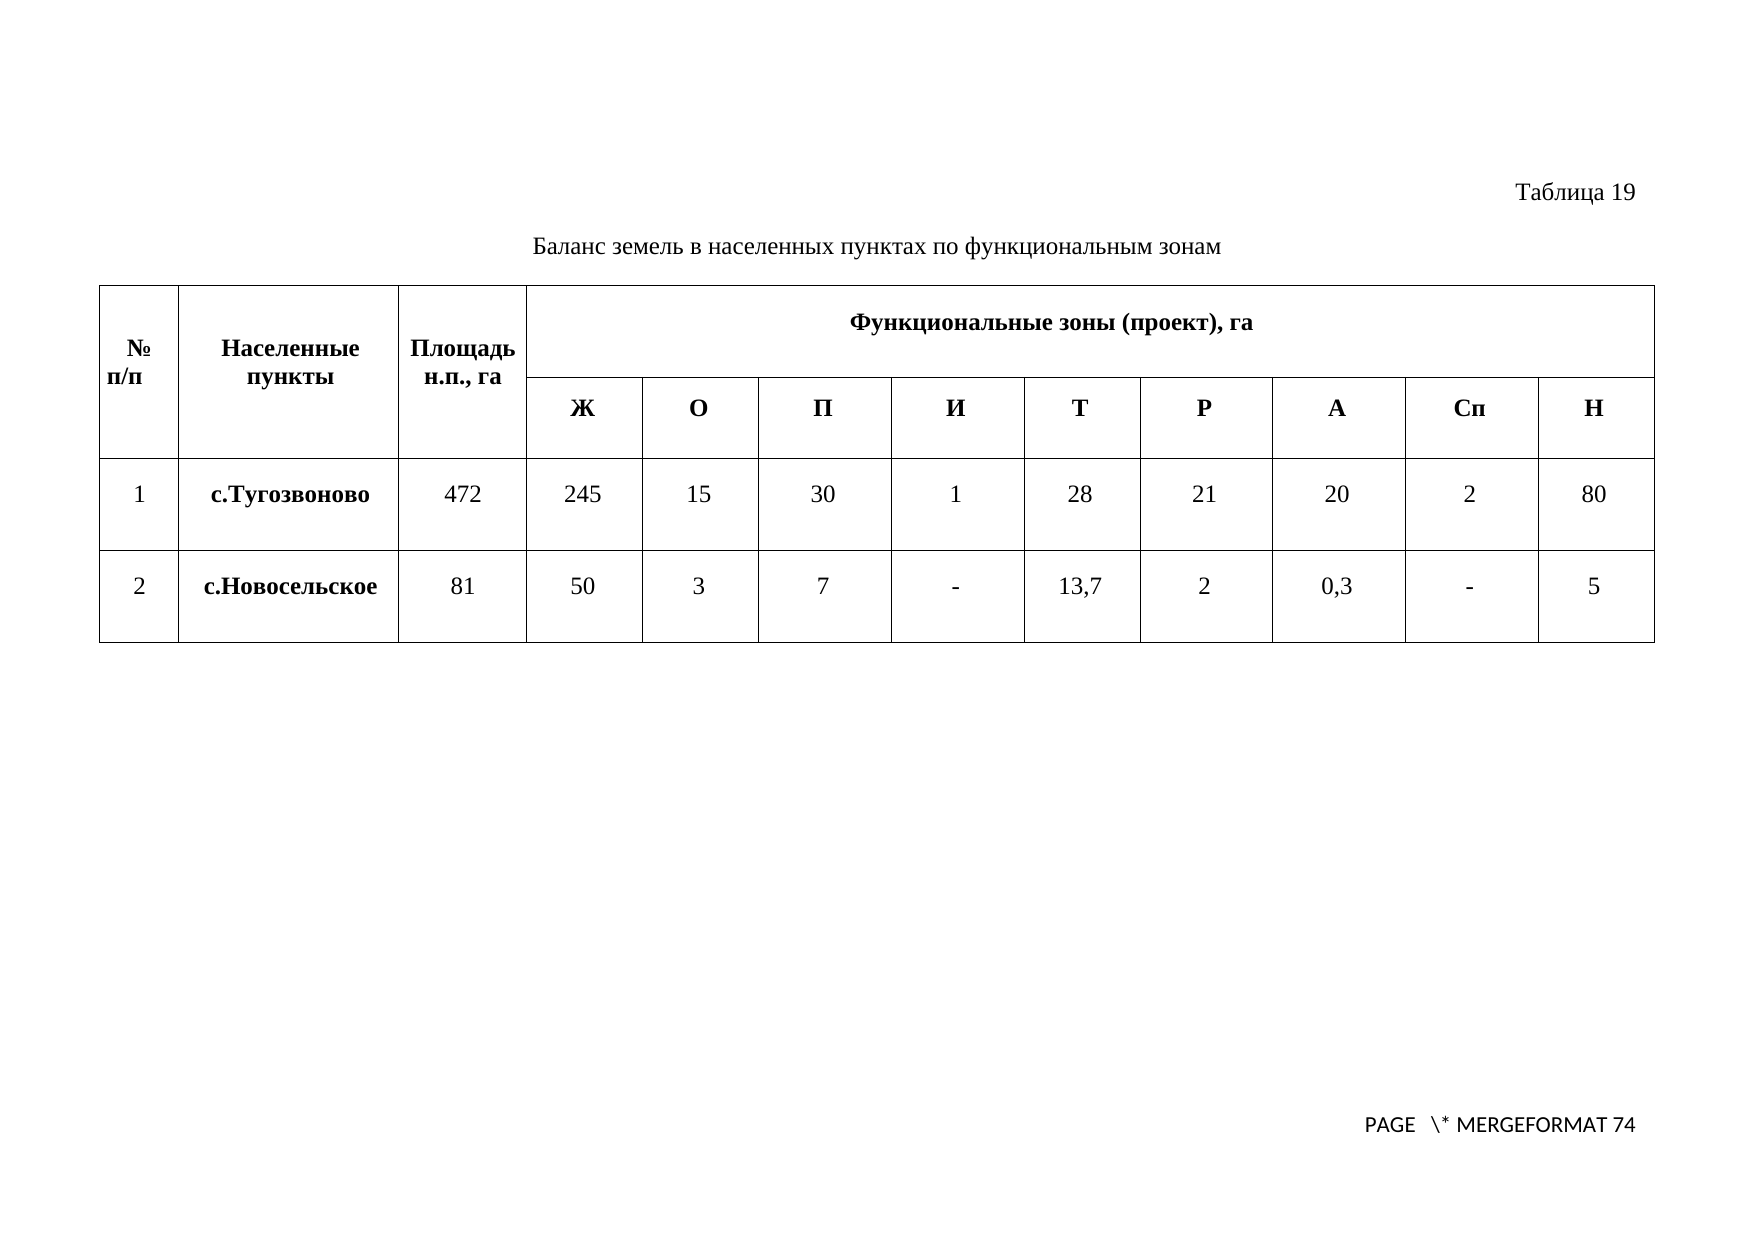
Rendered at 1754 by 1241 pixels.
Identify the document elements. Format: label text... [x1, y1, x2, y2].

table_cell Сп [1406, 378, 1538, 458]
table_cell 2 [1141, 551, 1272, 642]
table_cell 3 [643, 551, 758, 642]
table_cell Ж [527, 378, 642, 458]
table_cell 7 [759, 551, 891, 642]
table_cell 15 [643, 459, 758, 549]
table_cell 81 [399, 551, 526, 642]
table_cell с.Новосельское [179, 551, 398, 642]
table_cell 0,3 [1273, 551, 1405, 642]
table_cell О [643, 378, 758, 458]
table_cell 245 [527, 459, 642, 549]
table_cell 5 [1539, 551, 1654, 642]
table_cell - [1406, 551, 1538, 642]
table_cell И [892, 378, 1024, 458]
table_cell 2 [100, 551, 178, 642]
table_cell - [892, 551, 1024, 642]
table_header Функциональные зоны (проект), га [527, 286, 1654, 377]
table_cell 13,7 [1025, 551, 1140, 642]
table_cell 1 [892, 459, 1024, 549]
table_cell Н [1539, 378, 1654, 458]
table_header Населенные пункты [179, 286, 398, 458]
table_cell 20 [1273, 459, 1405, 549]
table_cell Р [1141, 378, 1272, 458]
table_cell А [1273, 378, 1405, 458]
table_header № п/п [100, 286, 178, 458]
table_cell 2 [1406, 459, 1538, 549]
table_cell 21 [1141, 459, 1272, 549]
table_cell 28 [1025, 459, 1140, 549]
table_cell 1 [100, 459, 178, 549]
table_cell П [759, 378, 891, 458]
table_cell 472 [399, 459, 526, 549]
text Таблица 19 [118, 177, 1636, 206]
table_cell 80 [1539, 459, 1654, 549]
text Баланс земель в населенных пунктах по функциональным зонам [118, 231, 1636, 260]
table_header Площадь н.п., га [399, 286, 526, 458]
table_cell 30 [759, 459, 891, 549]
table_cell Т [1025, 378, 1140, 458]
table_cell 50 [527, 551, 642, 642]
table_cell с.Тугозвоново [179, 459, 398, 549]
